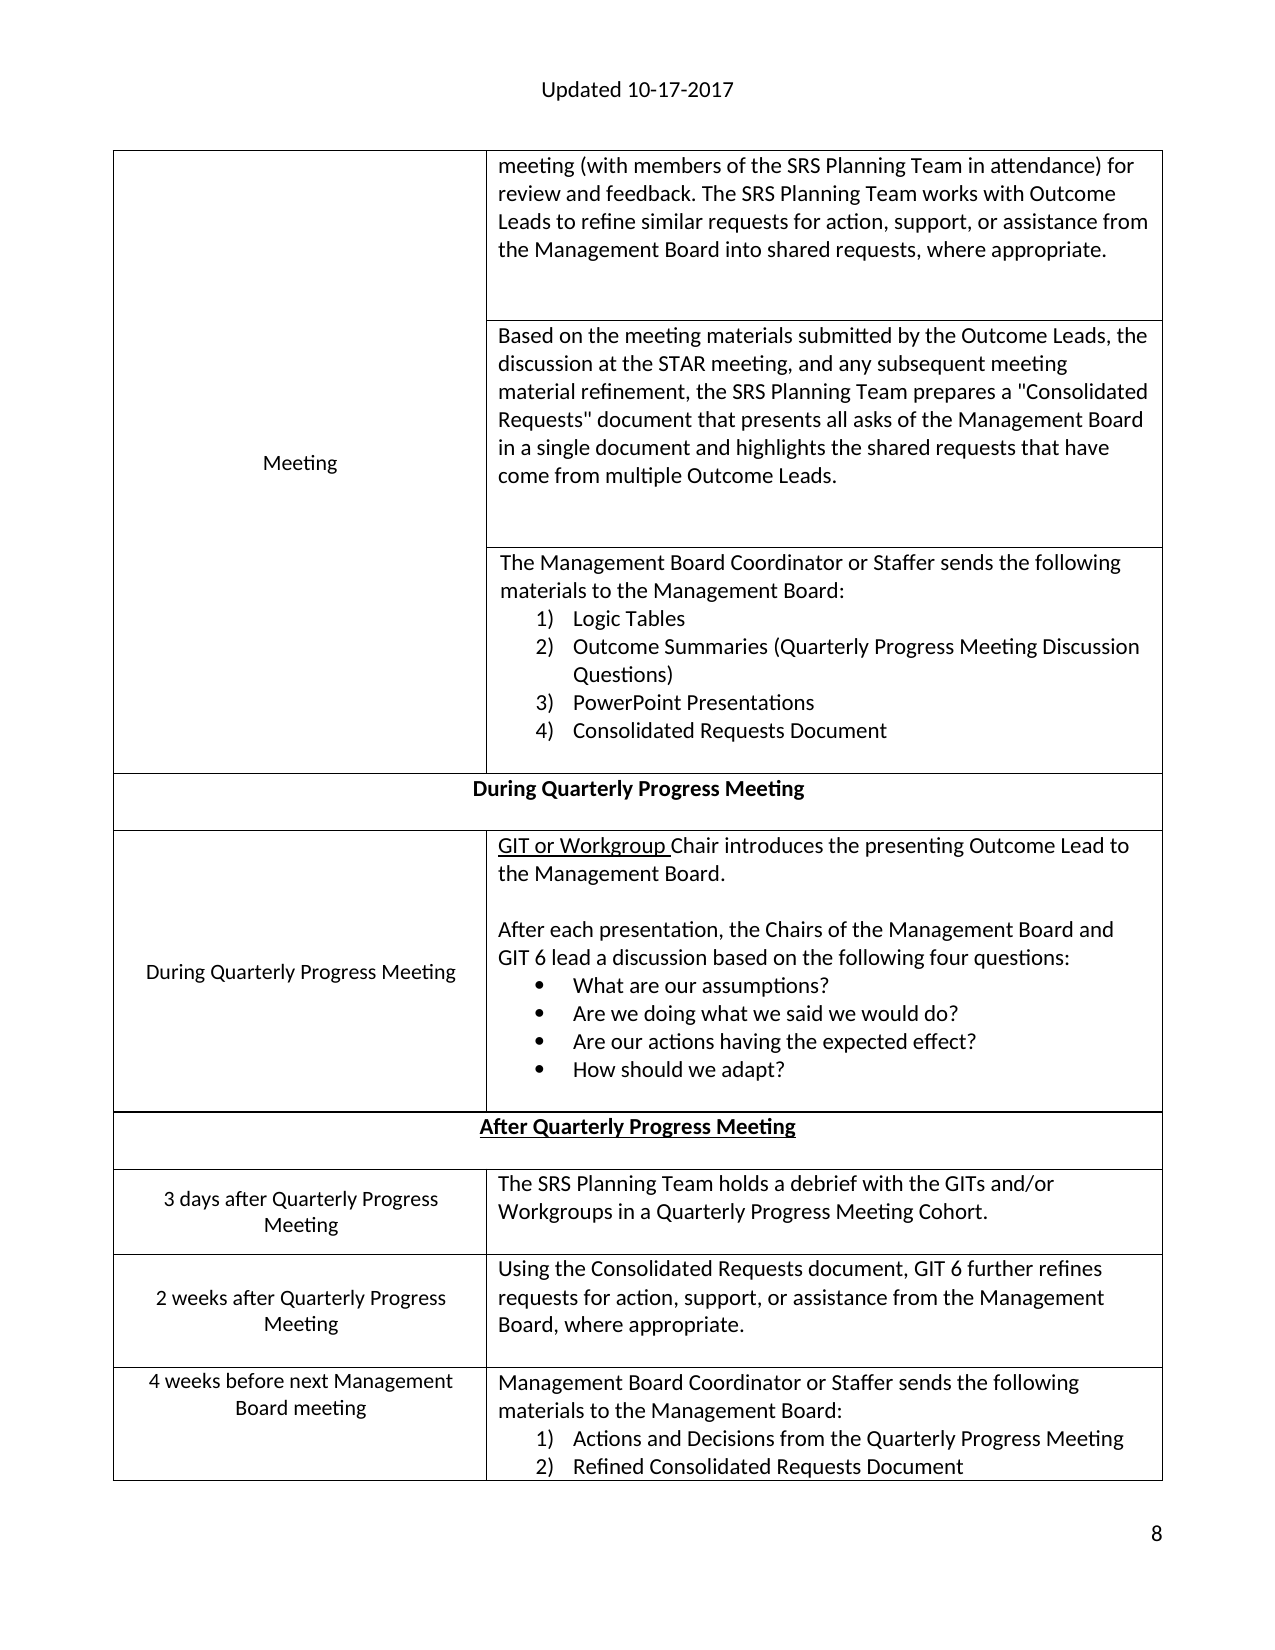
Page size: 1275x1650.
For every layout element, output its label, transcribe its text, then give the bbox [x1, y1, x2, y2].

table_cell After Quarterly Progress Meeting [114, 1113, 1162, 1168]
table_cell During Quarterly Progress Meeting [114, 774, 1162, 830]
table_cell The SRS Planning Team holds a debrief with the GITs and/or Workgroups in a Quarterly Progress Meeting Cohort. [487, 1170, 1162, 1253]
table_cell 2 weeks after Quarterly Progress Meeting [114, 1255, 486, 1367]
table_cell 3 days after Quarterly Progress Meeting [114, 1170, 486, 1253]
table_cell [114, 151, 486, 773]
table_cell During Quarterly Progress Meeting [114, 831, 486, 1111]
table_cell Based on the meeting materials submitted by the Outcome Leads, the discussion at the STAR meeting, and any subsequent meeting material refinement, the SRS Planning Team prepares a "Consolidated Requests" document that presents all asks of the Management Board in a single document and highlights the shared requests that have come from multiple Outcome Leads. [487, 321, 1162, 547]
table_cell GIT or Workgroup Chair introduces the presenting Outcome Lead to the Management Board. After each presentation, the Chairs of the Management Board and GIT 6 lead a discussion based on the following four questions: What are our assumptions? Are we doing what we said we would do? Are our actions having the expected effect? How should we adapt? [487, 831, 1162, 1111]
table_cell Using the Consolidated Requests document, GIT 6 further refines requests for action, support, or assistance from the Management Board, where appropriate. [487, 1255, 1162, 1367]
table_cell The Management Board Coordinator or Staffer sends the following materials to the Management Board: Logic Tables Outcome Summaries (Quarterly Progress Meeting Discussion Questions) PowerPoint Presentations Consolidated Requests Document [487, 548, 1162, 773]
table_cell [487, 1368, 1162, 1480]
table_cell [487, 151, 1162, 320]
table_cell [114, 1368, 486, 1480]
